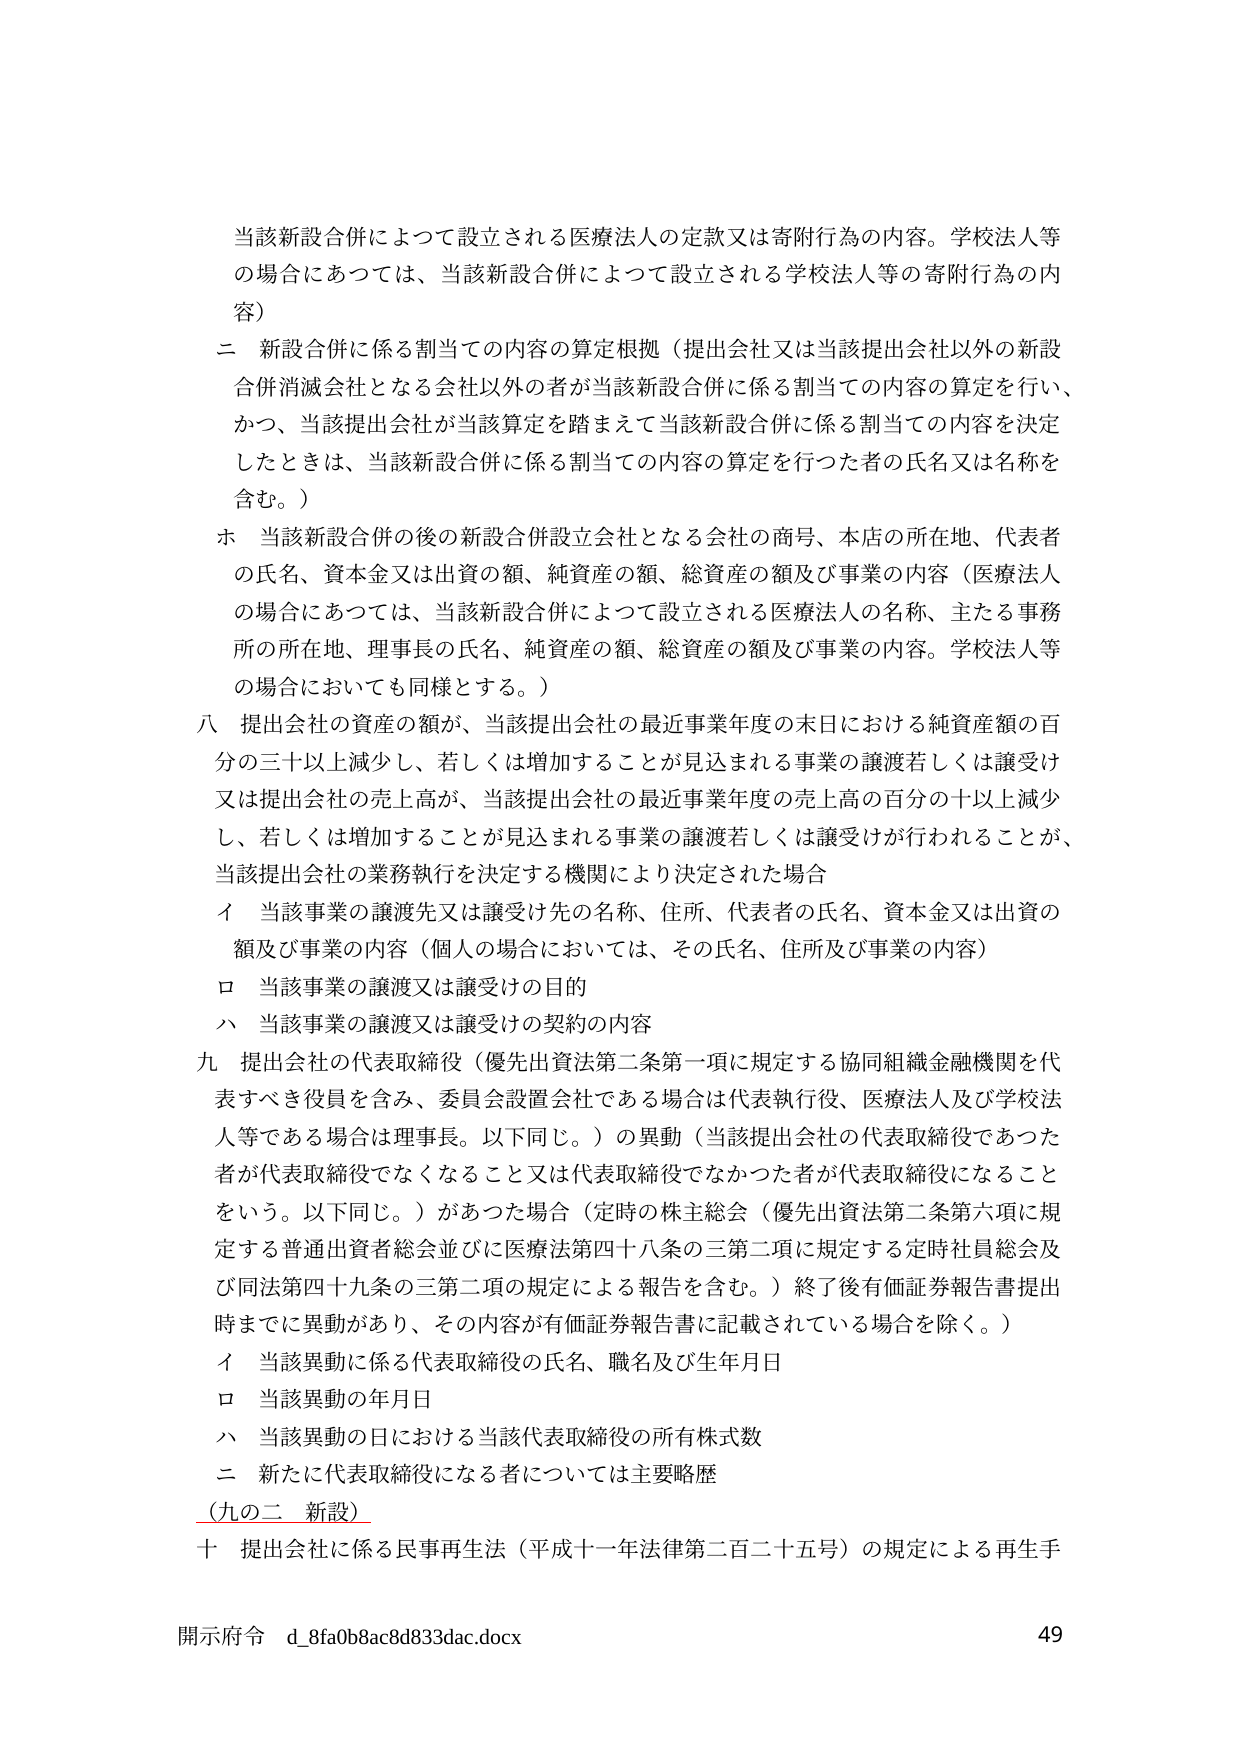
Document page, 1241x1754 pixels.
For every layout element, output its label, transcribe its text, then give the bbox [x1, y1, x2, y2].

text イ 当該異動に係る代表取締役の氏名、職名及び生年月日 [215, 1342, 1063, 1379]
text ロ 当該異動の年月日 [215, 1379, 1063, 1417]
text ロ 当該事業の譲渡又は譲受けの目的 [215, 967, 1063, 1004]
text ホ 当該新設合併の後の新設合併設立会社となる会社の商号、本店の所在地、代表者の氏名、資本金又は出資の額、純資産の額、総資産の額及び事業の内容（医療法人の場合にあつては、当該新設合併によつて設立される医療法人の名称、主たる事務所の所在地、理事長の氏名、純資産の額、総資産の額及び事業の内容。学校法人等の場合においても同様とする。） [215, 517, 1063, 704]
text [196, 1529, 1063, 1567]
text ハ 当該事業の譲渡又は譲受けの契約の内容 [215, 1004, 1063, 1042]
text イ 当該事業の譲渡先又は譲受け先の名称、住所、代表者の氏名、資本金又は出資の額及び事業の内容（個人の場合においては、その氏名、住所及び事業の内容） [215, 892, 1063, 967]
text 八 提出会社の資産の額が、当該提出会社の最近事業年度の末日における純資産額の百分の三十以上減少し、若しくは増加することが見込まれる事業の譲渡若しくは譲受け又は提出会社の売上高が、当該提出会社の最近事業年度の売上高の百分の十以上減少し、若しくは増加することが見込まれる事業の譲渡若しくは譲受けが行われることが、当該提出会社の業務執行を決定する機関により決定された場合 [196, 704, 1063, 892]
text （九の二 新設） [196, 1492, 1063, 1529]
text 九 提出会社の代表取締役（優先出資法第二条第一項に規定する協同組織金融機関を代表すべき役員を含み、委員会設置会社である場合は代表執行役、医療法人及び学校法人等である場合は理事長。以下同じ。）の異動（当該提出会社の代表取締役であつた者が代表取締役でなくなること又は代表取締役でなかつた者が代表取締役になることをいう。以下同じ。）があつた場合（定時の株主総会（優先出資法第二条第六項に規定する普通出資者総会並びに医療法第四十八条の三第二項に規定する定時社員総会及び同法第四十九条の三第二項の規定による報告を含む。）終了後有価証券報告書提出時までに異動があり、その内容が有価証券報告書に記載されている場合を除く。） [196, 1042, 1063, 1342]
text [215, 217, 1063, 329]
text ハ 当該異動の日における当該代表取締役の所有株式数 [215, 1417, 1063, 1454]
text ニ 新設合併に係る割当ての内容の算定根拠（提出会社又は当該提出会社以外の新設合併消滅会社となる会社以外の者が当該新設合併に係る割当ての内容の算定を行い、かつ、当該提出会社が当該算定を踏まえて当該新設合併に係る割当ての内容を決定したときは、当該新設合併に係る割当ての内容の算定を行つた者の氏名又は名称を含む。） [215, 329, 1063, 517]
text ニ 新たに代表取締役になる者については主要略歴 [215, 1454, 1063, 1492]
